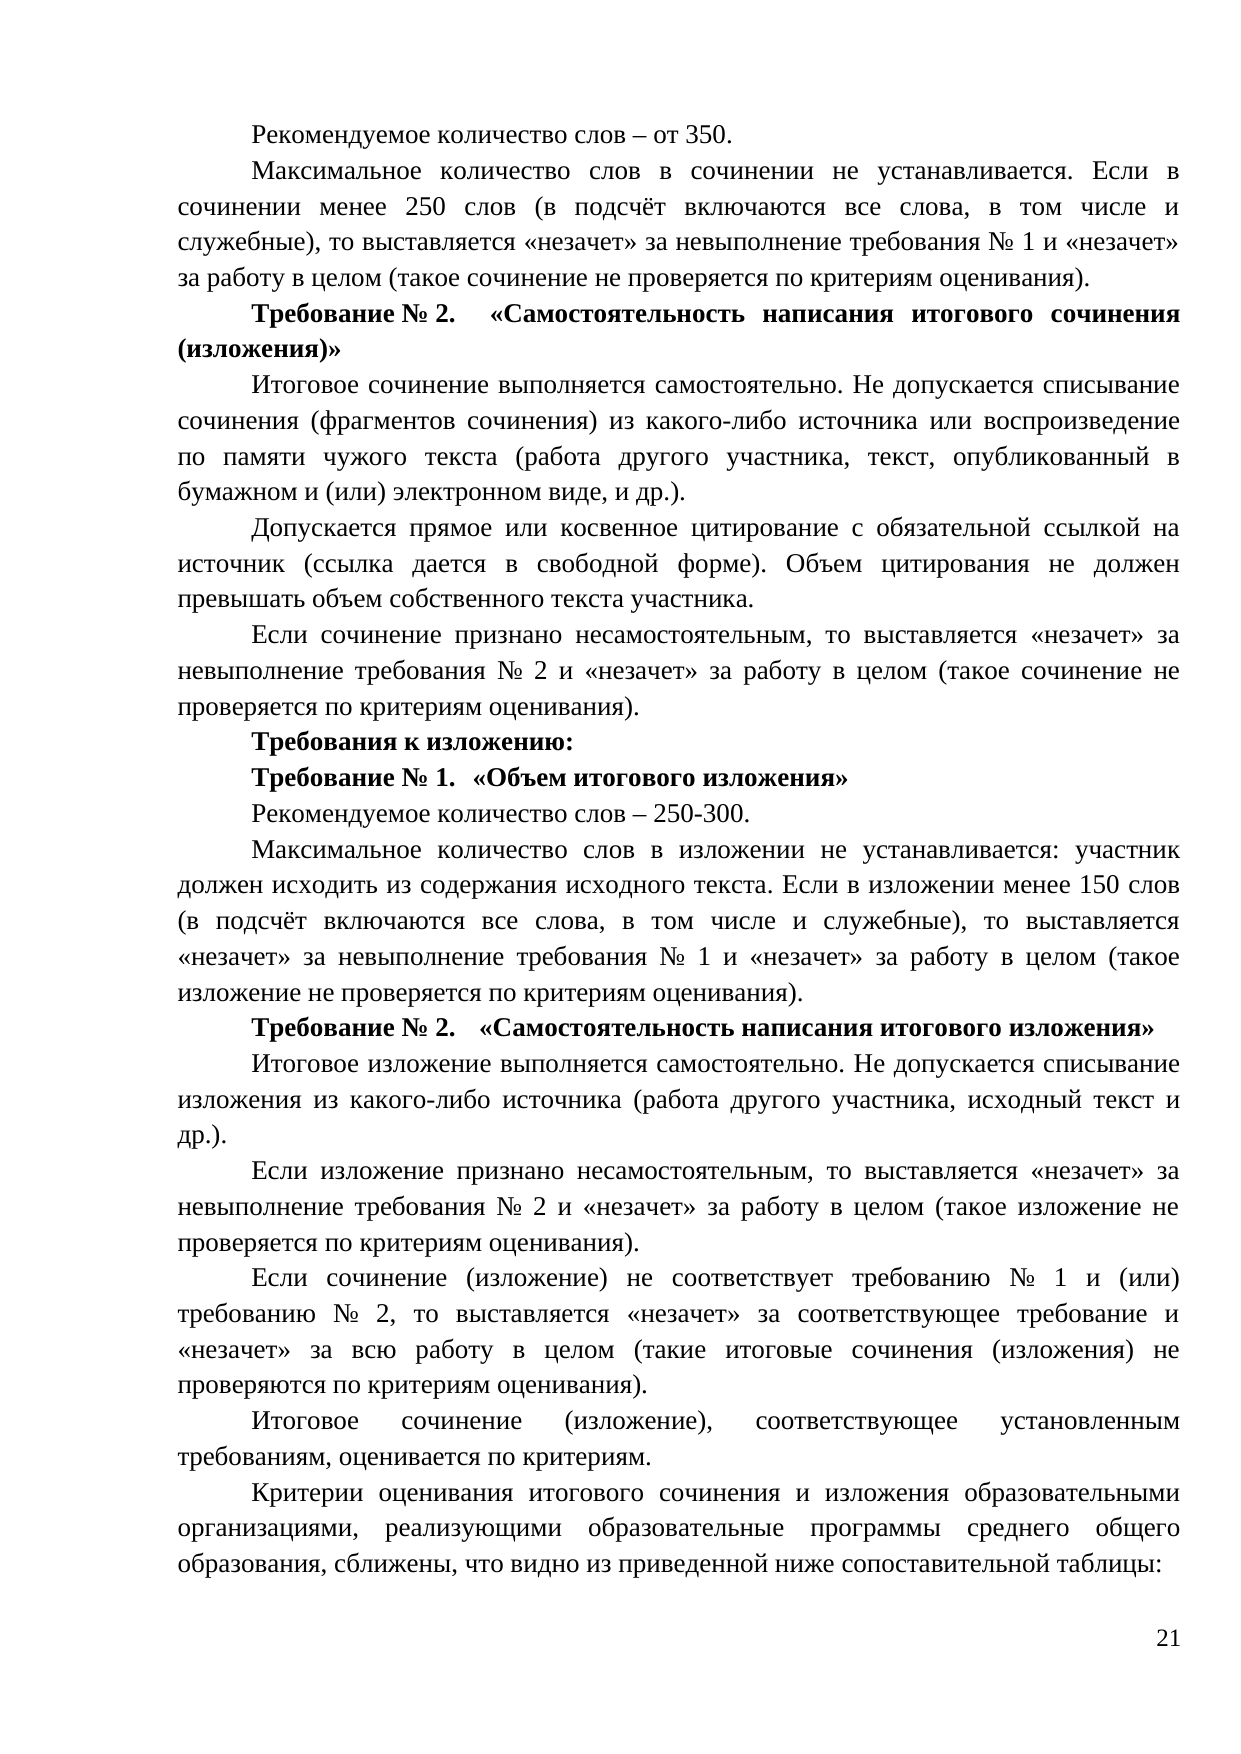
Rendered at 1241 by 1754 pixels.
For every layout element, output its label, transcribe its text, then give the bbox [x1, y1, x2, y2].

text Если сочинение признано несамостоятельным, то выставляется «незачет» за невыполнение требования № 2 и «незачет» за работу в целом (такое сочинение не проверяется по критериям оценивания). [177, 618, 1181, 721]
text Итоговое сочинение (изложение), соответствующее установленным требованиям, оценивается по критериям. [177, 1404, 1181, 1471]
text Итоговое изложение выполняется самостоятельно. Не допускается списывание изложения из какого-либо источника (работа другого участника, исходный текст и др.). [177, 1047, 1181, 1150]
text Если сочинение (изложение) не соответствует требованию № 1 и (или) требованию № 2, то выставляется «незачет» за соответствующее требование и «незачет» за всю работу в целом (такие итоговые сочинения (изложения) не проверяются по критериям оценивания). [177, 1261, 1181, 1400]
text Максимальное количество слов в сочинении не устанавливается. Если в сочинении менее 250 слов (в подсчёт включаются все слова, в том числе и служебные), то выставляется «незачет» за невыполнение требования № 1 и «незачет» за работу в целом (такое сочинение не проверяется по критериям оценивания). [177, 154, 1181, 292]
text Допускается прямое или косвенное цитирование с обязательной ссылкой на источник (ссылка дается в свободной форме). Объем цитирования не должен превышать объем собственного текста участника. [177, 511, 1181, 614]
text Если изложение признано несамостоятельным, то выставляется «незачет» за невыполнение требования № 2 и «незачет» за работу в целом (такое изложение не проверяется по критериям оценивания). [177, 1154, 1181, 1257]
text Итоговое сочинение выполняется самостоятельно. Не допускается списывание сочинения (фрагментов сочинения) из какого-либо источника или воспроизведение по памяти чужого текста (работа другого участника, текст, опубликованный в бумажном и (или) электронном виде, и др.). [177, 368, 1181, 507]
text Требование № 2. «Самостоятельность написания итогового изложения» [177, 1011, 1181, 1042]
text Максимальное количество слов в изложении не устанавливается: участник должен исходить из содержания исходного текста. Если в изложении менее 150 слов (в подсчёт включаются все слова, в том числе и служебные), то выставляется «незачет» за невыполнение требования № 1 и «незачет» за работу в целом (такое изложение не проверяется по критериям оценивания). [177, 833, 1181, 1007]
text Критерии оценивания итогового сочинения и изложения образовательными организациями, реализующими образовательные программы среднего общего образования, сближены, что видно из приведенной ниже сопоставительной таблицы: [177, 1476, 1181, 1578]
text Требование № 1. «Объем итогового изложения» [177, 761, 1181, 792]
text Рекомендуемое количество слов – от 350. [177, 118, 1181, 149]
text Требование № 2. «Самостоятельность написания итогового сочинения (изложения)» [177, 297, 1181, 364]
text Рекомендуемое количество слов – 250-300. [177, 797, 1181, 828]
text Требования к изложению: [177, 726, 1181, 757]
